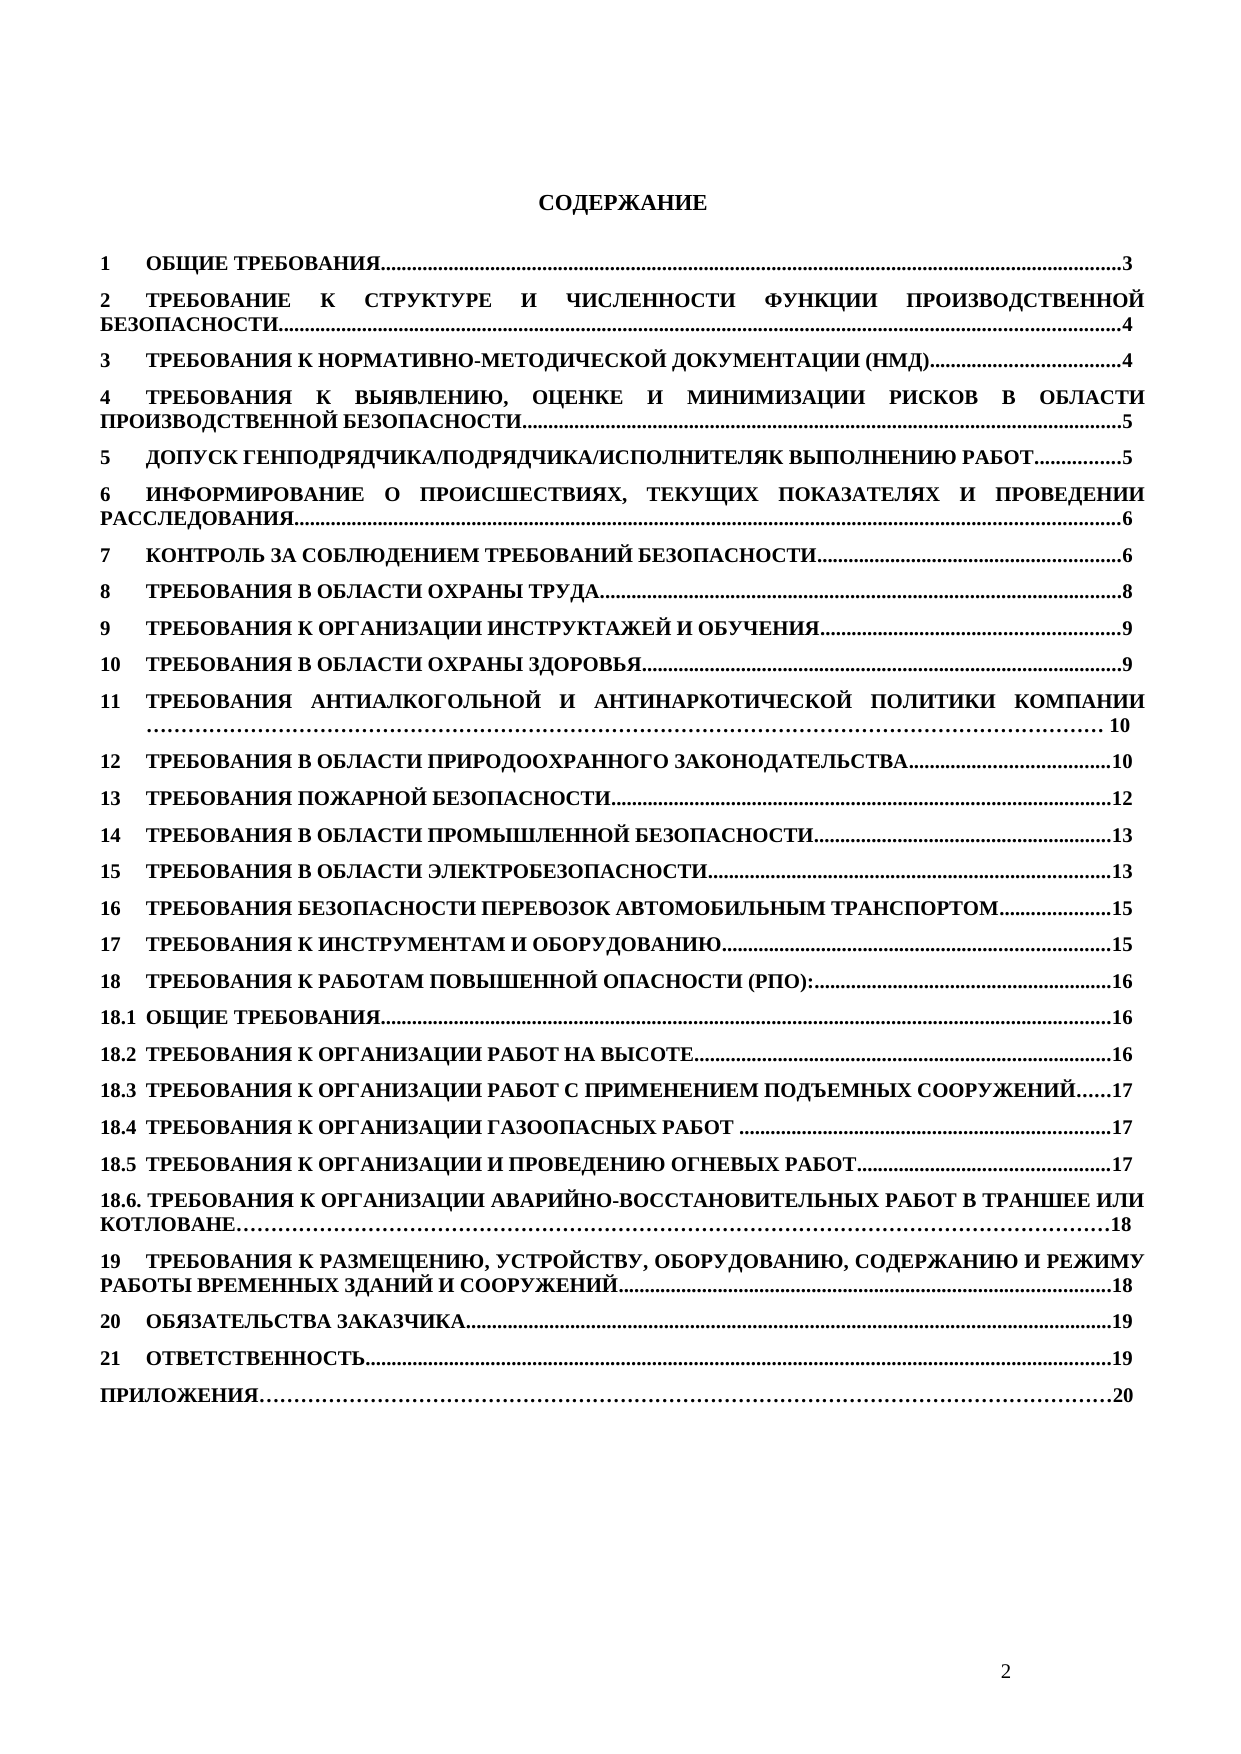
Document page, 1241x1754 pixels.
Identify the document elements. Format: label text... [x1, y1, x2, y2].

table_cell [89, 239, 1157, 1644]
table_header СОДЕРЖАНИЕ [89, 104, 1157, 238]
